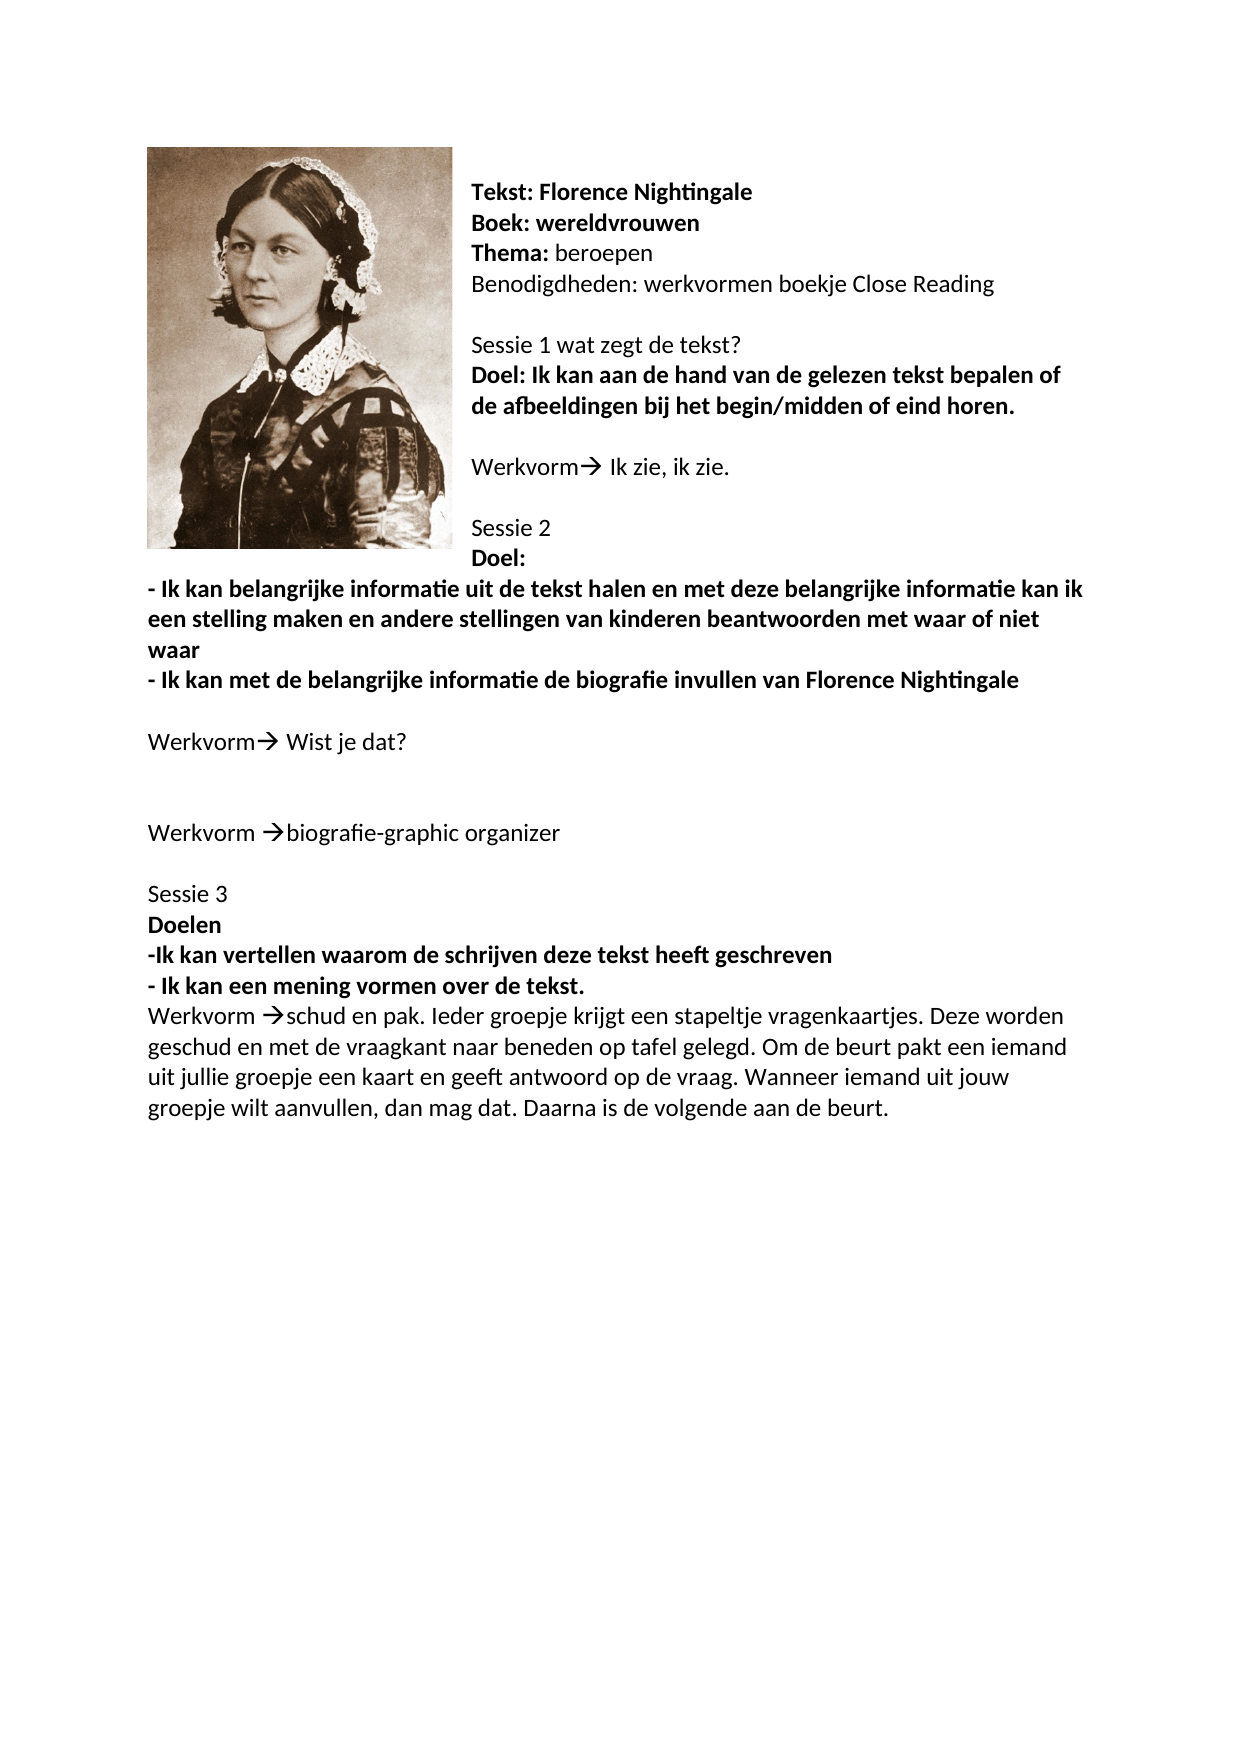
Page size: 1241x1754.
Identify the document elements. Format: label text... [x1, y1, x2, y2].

text Tekst: Florence Nightingale [453, 176, 1093, 207]
text - Ik kan belangrijke informatie uit de tekst halen en met deze belangrijke informatie kan ik een stelling maken en andere stellingen van kinderen beantwoorden met waar of niet waar [148, 573, 1093, 665]
text -Ik kan vertellen waarom de schrijven deze tekst heeft geschreven [148, 939, 1093, 970]
text - Ik kan met de belangrijke informatie de biografie invullen van Florence Nightingale [148, 665, 1093, 695]
text Sessie 3 [148, 878, 1093, 909]
text Werkvorm biografie-graphic organizer [148, 817, 1093, 848]
text Doelen [148, 909, 1093, 939]
text Werkvorm schud en pak. Ieder groepje krijgt een stapeltje vragenkaartjes. Deze worden geschud en met de vraagkant naar beneden op tafel gelegd. Om de beurt pakt een iemand uit jullie groepje een kaart en geeft antwoord op de vraag. Wanneer iemand uit jouw groepje wilt aanvullen, dan mag dat. Daarna is de volgende aan de beurt. [148, 1000, 1093, 1122]
text Doel: Ik kan aan de hand van de gelezen tekst bepalen of de afbeeldingen bij het begin/midden of eind horen. [453, 359, 1093, 421]
text Werkvorm Ik zie, ik zie. [453, 451, 1093, 482]
text Werkvorm Wist je dat? [148, 726, 1093, 787]
text Sessie 2 Doel: [148, 512, 1093, 573]
text Thema: beroepen [453, 237, 1093, 268]
picture [147, 147, 453, 549]
text Boek: wereldvrouwen [453, 207, 1093, 237]
text Benodigdheden: werkvormen boekje Close Reading [453, 268, 1093, 298]
text - Ik kan een mening vormen over de tekst. [148, 970, 1093, 1000]
text Sessie 1 wat zegt de tekst? [453, 329, 1093, 359]
